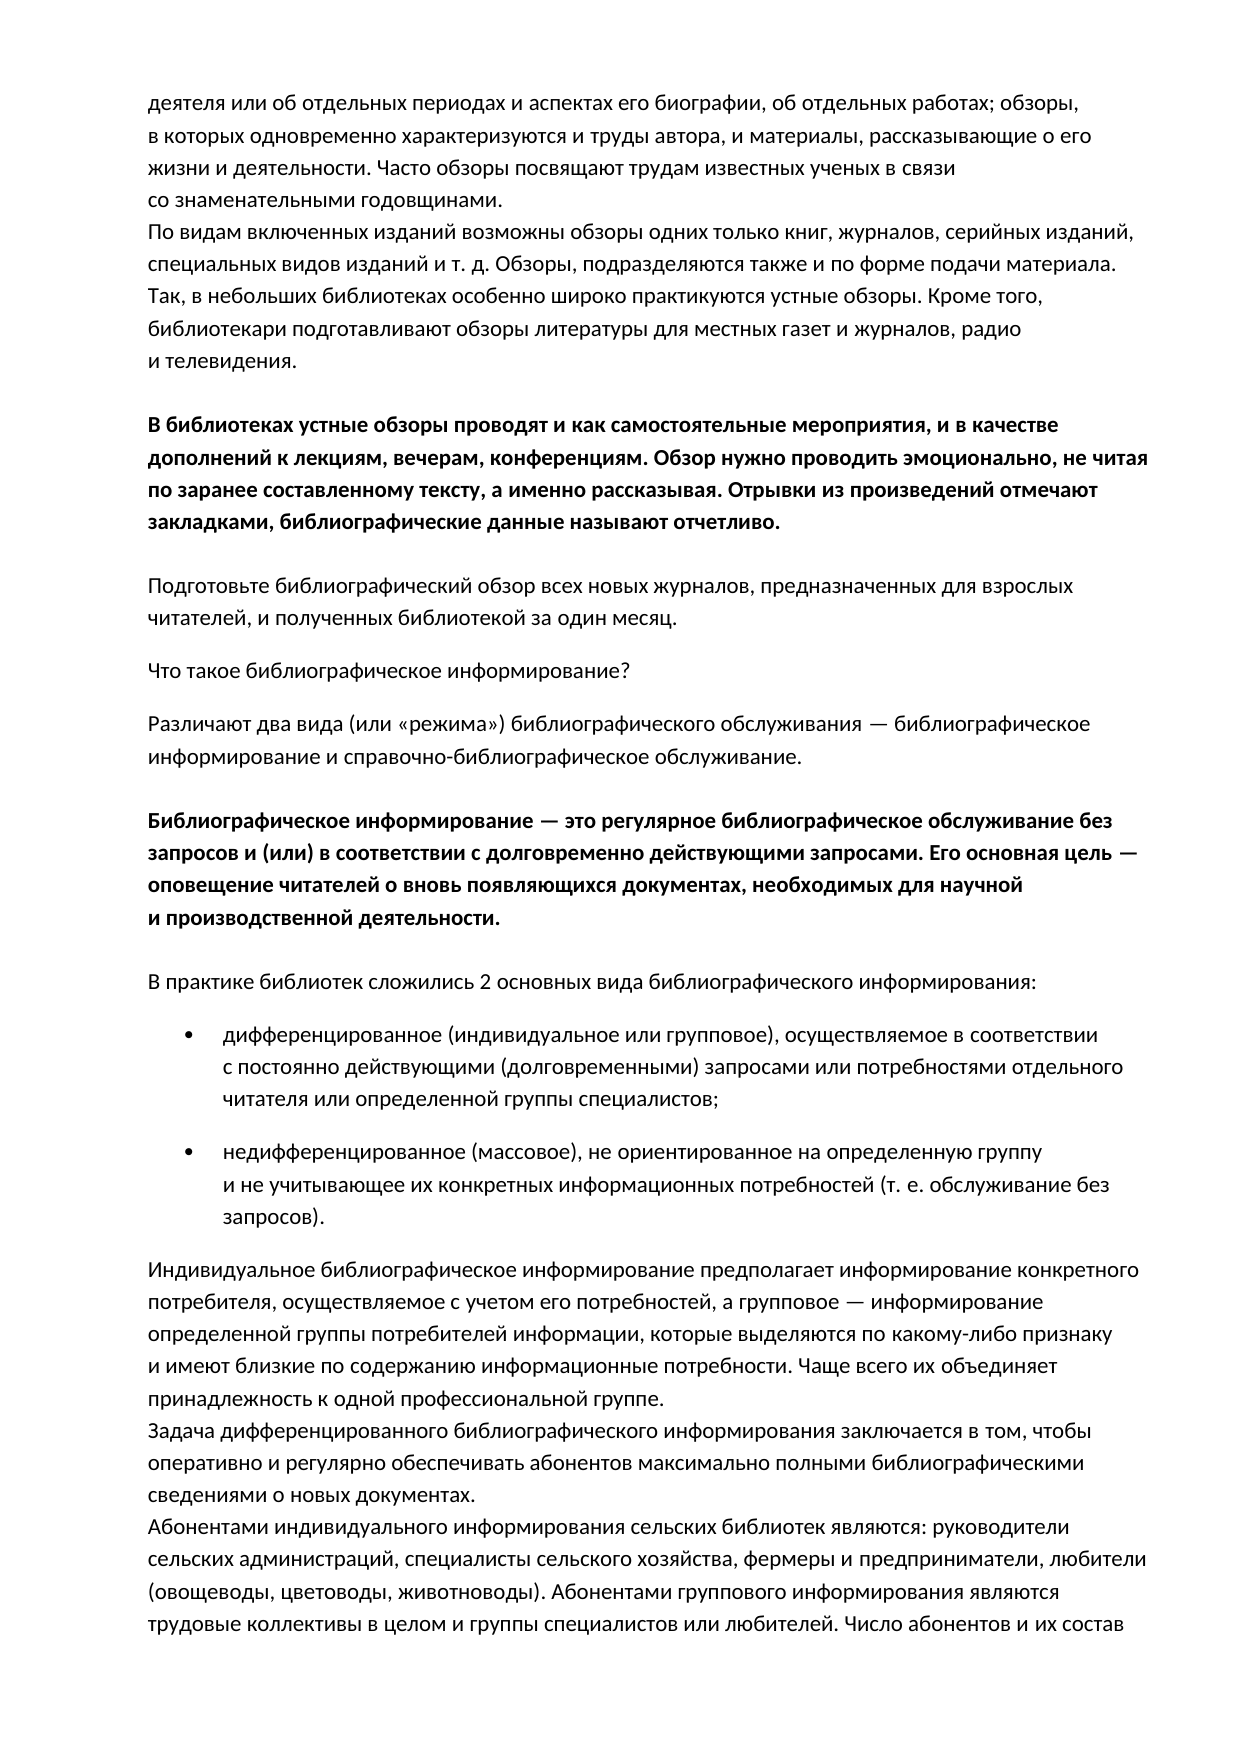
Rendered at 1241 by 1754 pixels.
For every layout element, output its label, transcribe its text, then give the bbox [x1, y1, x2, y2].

text Что такое библиографическое информирование? [148, 657, 1152, 684]
list недифференцированное (массовое), не ориентированное на определенную группу и не учитывающее их конкретных информационных потребностей (т. е. обслуживание без запросов). [185, 1137, 1152, 1230]
text Различают два вида (или «режима») библиографического обслуживания — библиографическое информирование и справочно-библиографическое обслуживание. Библиографическое информирование — это регулярное библиографическое обслуживание без запросов и (или) в соответствии с долговременно действующими запросами. Его основная цель — оповещение читателей о вновь появляющихся документах, необходимых для научной и производственной деятельности. В практике библиотек сложились 2 основных вида библиографического информирования: [148, 709, 1152, 995]
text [148, 1255, 1152, 1637]
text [148, 88, 1152, 632]
list дифференцированное (индивидуальное или групповое), осуществляемое в соответствии с постоянно действующими (долговременными) запросами или потребностями отдельного читателя или определенной группы специалистов; [185, 1020, 1152, 1112]
